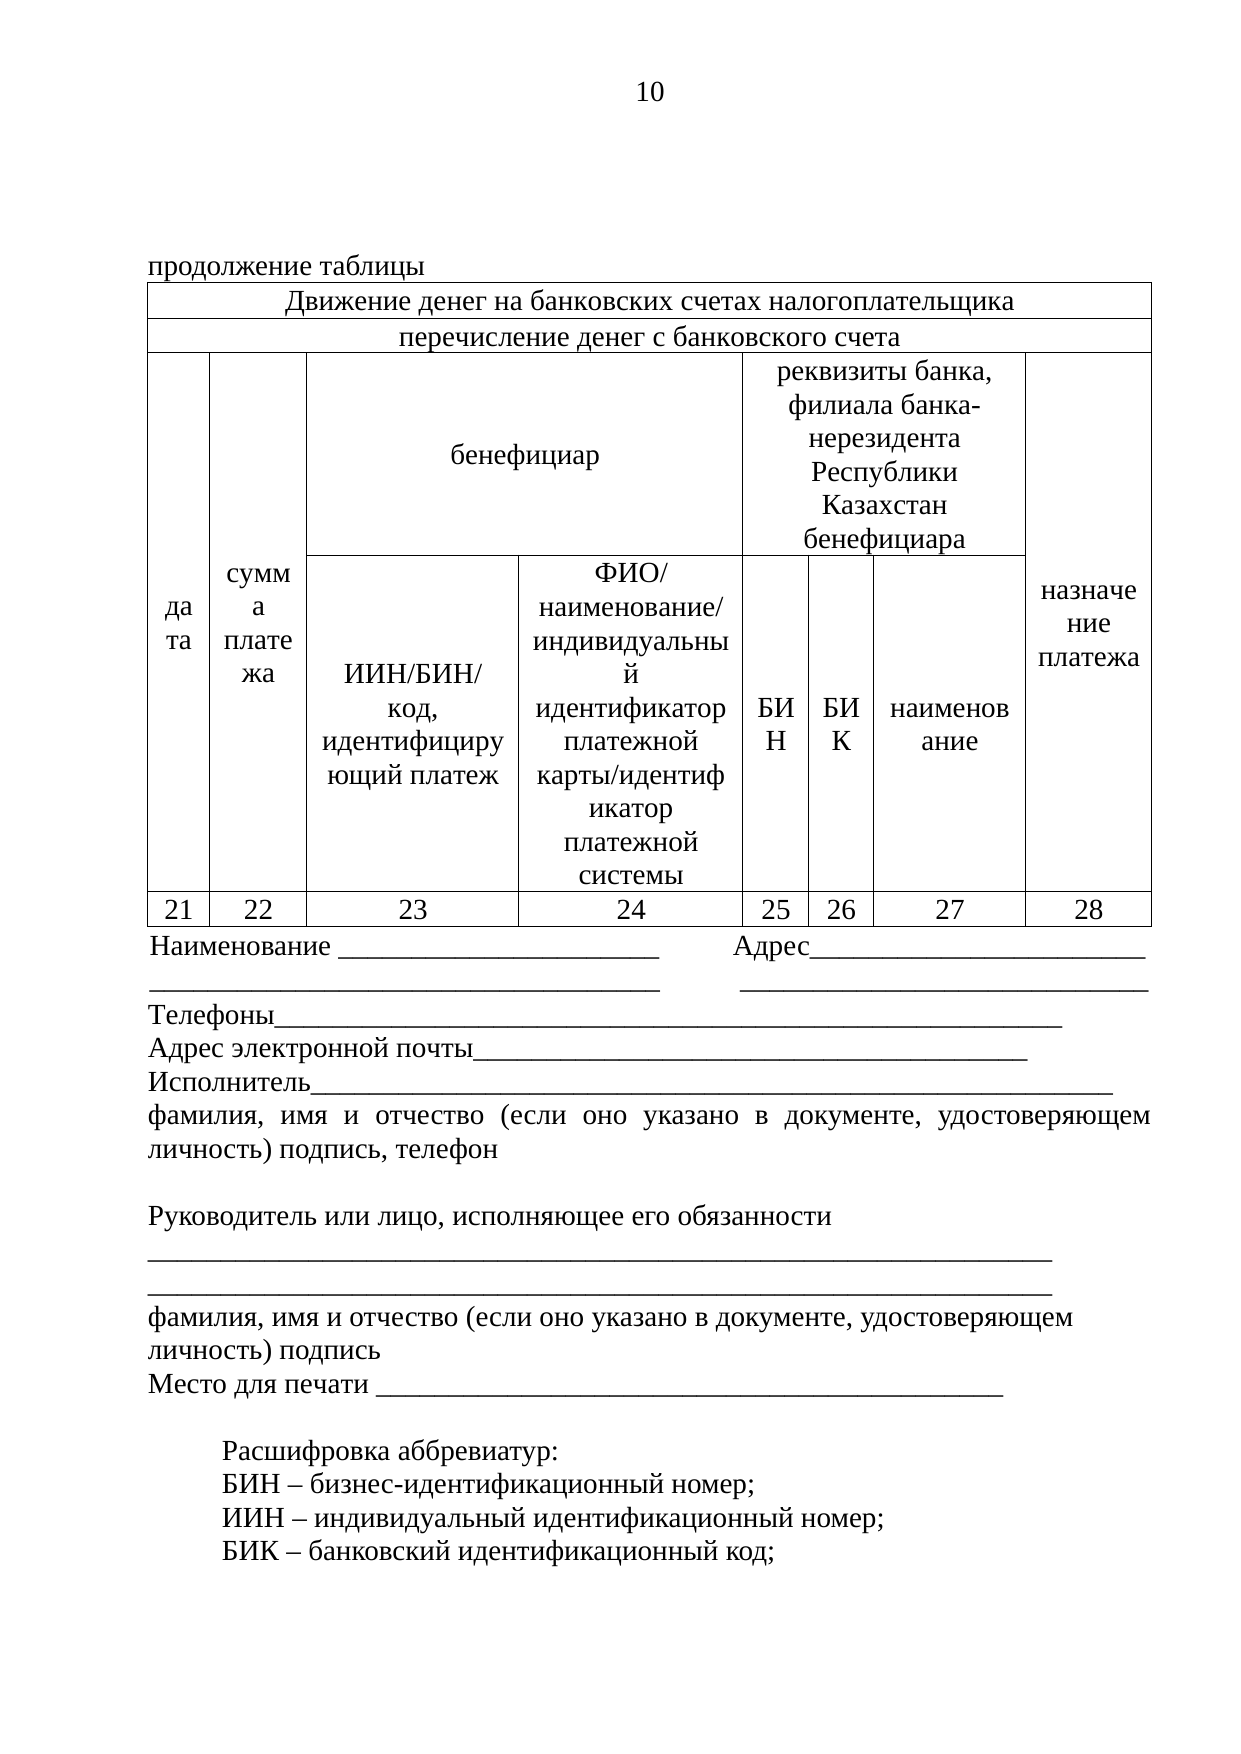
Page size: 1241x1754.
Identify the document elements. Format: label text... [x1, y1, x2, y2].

table_cell 21 [148, 892, 209, 926]
text ИИН – индивидуальный идентификационный номер; [148, 1500, 1152, 1533]
table_cell бенефициар [307, 353, 742, 554]
text продолжение таблицы [148, 248, 1152, 282]
text ______________________________________________________________ [148, 1265, 1152, 1299]
text Место для печати ___________________________________________ [148, 1366, 1152, 1399]
table_cell дата [148, 353, 209, 891]
table_cell назначение платежа [1026, 353, 1151, 891]
table_cell 22 [210, 892, 306, 926]
table_cell сумма платежа [210, 353, 306, 891]
text БИН – бизнес-идентификационный номер; [148, 1466, 1152, 1500]
table_cell 28 [1026, 892, 1151, 926]
table_cell 26 [809, 892, 873, 926]
table_cell 24 [519, 892, 742, 926]
table_cell БИН [743, 556, 808, 891]
text Телефоны______________________________________________________ [148, 997, 1152, 1030]
table_cell реквизиты банка, филиала банка-нерезидента Республики Казахстан бенефициара [743, 353, 1025, 554]
table_cell Адрес_______________________ ____________________________ [665, 927, 1152, 997]
text БИК – банковский идентификационный код; [148, 1533, 1152, 1567]
table_header Движение денег на банковских счетах налогоплательщика [148, 283, 1151, 318]
table_cell ИИН/БИН/ код, идентифицирующий платеж [307, 556, 518, 891]
text фамилия, имя и отчество (если оно указано в документе, удостоверяющем личность) подпись, телефон [148, 1097, 1152, 1164]
table_cell 27 [874, 892, 1025, 926]
text Расшифровка аббревиатур: [148, 1433, 1152, 1466]
text Исполнитель_______________________________________________________ [148, 1064, 1152, 1097]
table_cell ФИО/ наименование/ индивидуальный идентификатор платежной карты/идентификатор платежной системы [519, 556, 742, 891]
table_cell наименование [874, 556, 1025, 891]
text Руководитель или лицо, исполняющее его обязанности [148, 1198, 1152, 1232]
text фамилия, имя и отчество (если оно указано в документе, удостоверяющем личность) подпись [148, 1299, 1152, 1366]
table_cell перечисление денег с банковского счета [148, 319, 1151, 352]
table_cell БИК [809, 556, 873, 891]
table_cell Наименование ______________________ ___________________________________ [148, 927, 665, 997]
table_cell 23 [307, 892, 518, 926]
text ______________________________________________________________ [148, 1232, 1152, 1265]
text Адрес электронной почты______________________________________ [148, 1030, 1152, 1064]
table_cell 25 [743, 892, 808, 926]
